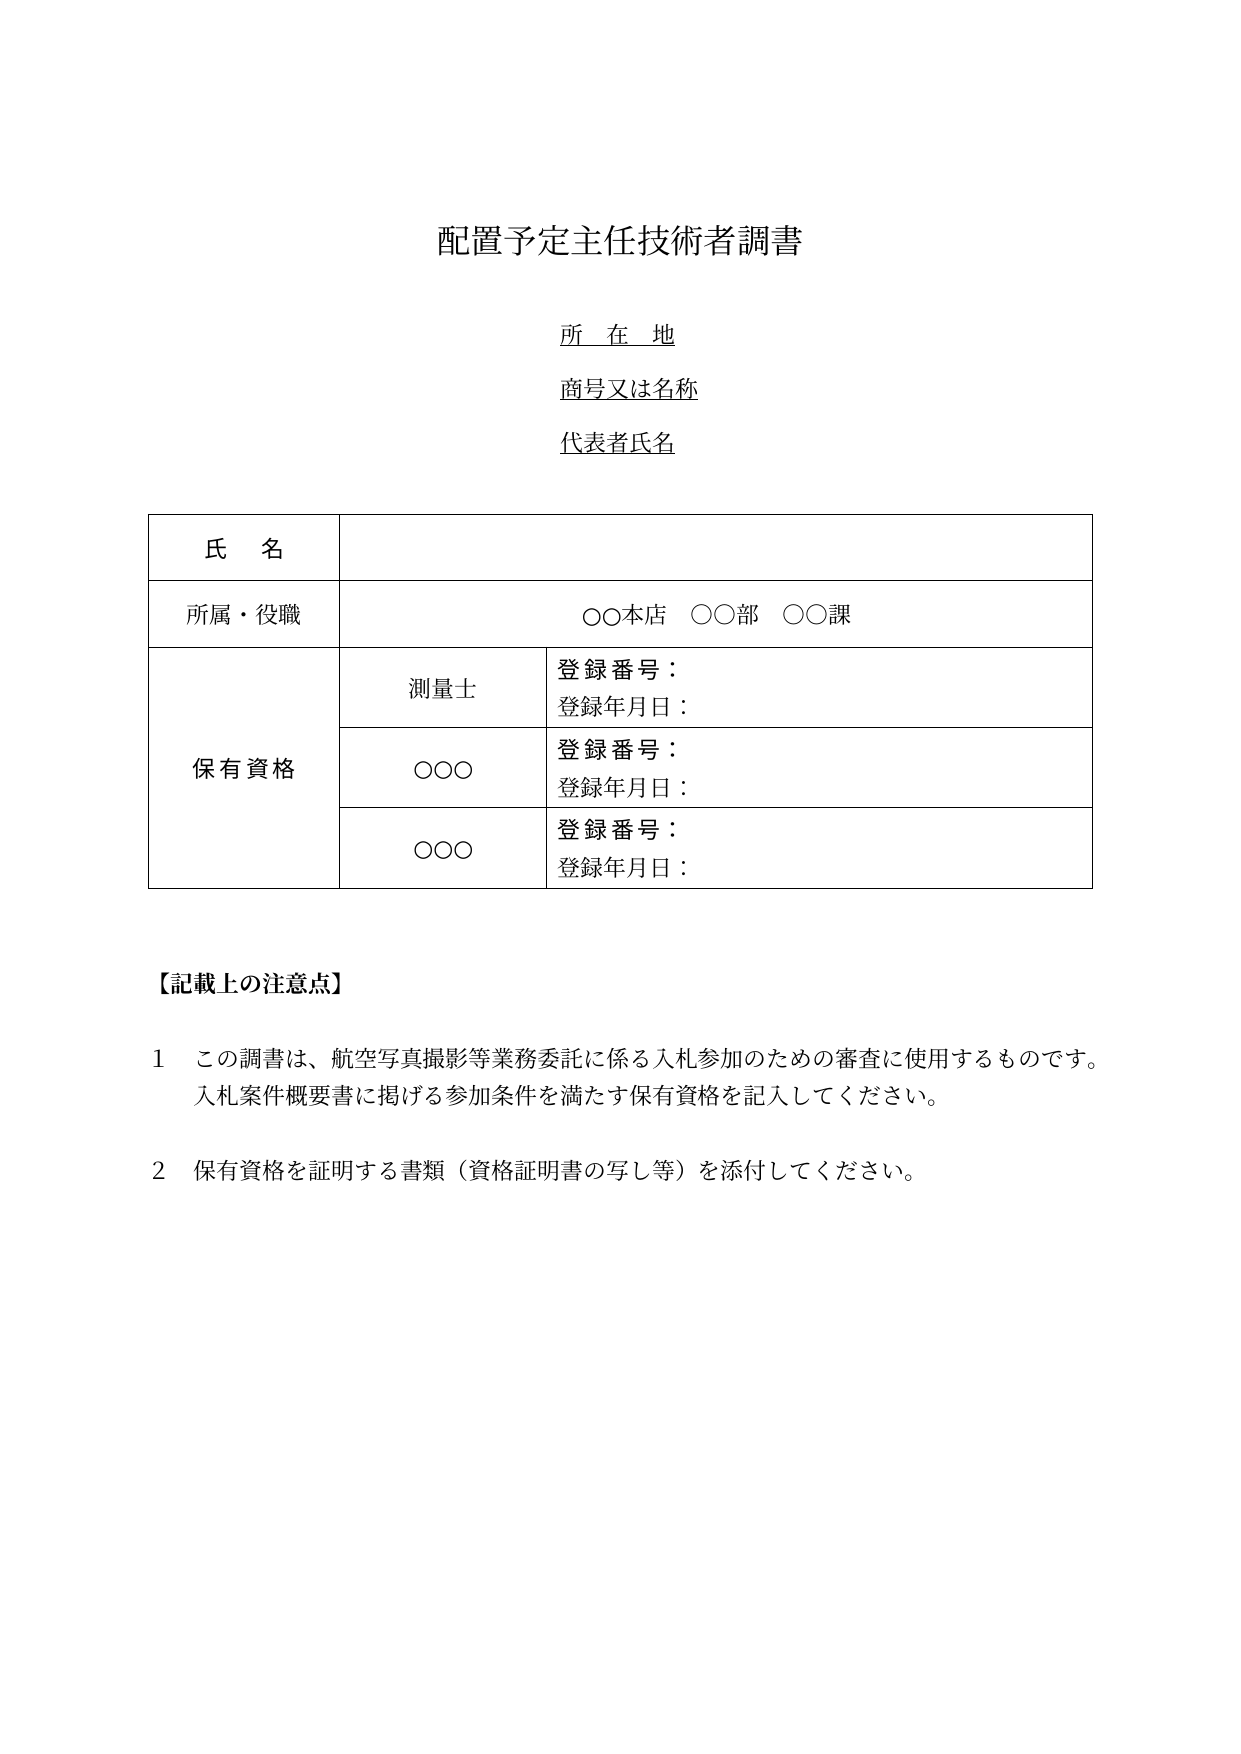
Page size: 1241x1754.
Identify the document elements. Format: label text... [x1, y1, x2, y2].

table_cell ○○○ [340, 728, 546, 807]
text １ この調書は、航空写真撮影等業務委託に係る入札参加のための審査に使用するものです。 [148, 1038, 1092, 1076]
table_header [340, 515, 1092, 580]
table_cell 登録番号： 登録年月日： [547, 728, 1092, 807]
table_cell ○○○ [340, 808, 546, 887]
table_cell ○○本店 ○○部 ○○課 [340, 581, 1092, 647]
table_cell 登録番号： 登録年月日： [547, 808, 1092, 887]
text 代表者氏名 [148, 422, 1092, 460]
text 入札案件概要書に掲げる参加条件を満たす保有資格を記入してください。 [148, 1076, 1092, 1113]
text ２ 保有資格を証明する書類（資格証明書の写し等）を添付してください。 [148, 1151, 1092, 1188]
table_cell 測量士 [340, 648, 546, 727]
text 【記載上の注意点】 [148, 963, 1092, 1001]
table_header 氏名 [149, 515, 339, 580]
text 商号又は名称 [148, 368, 1092, 406]
text 配置予定主任技術者調書 [148, 202, 1092, 277]
table_cell 登録番号： 登録年月日： [547, 648, 1092, 727]
table_cell 所属・役職 [149, 581, 339, 647]
text 所 在 地 [148, 314, 1092, 352]
table_cell 保有資格 [149, 648, 339, 887]
